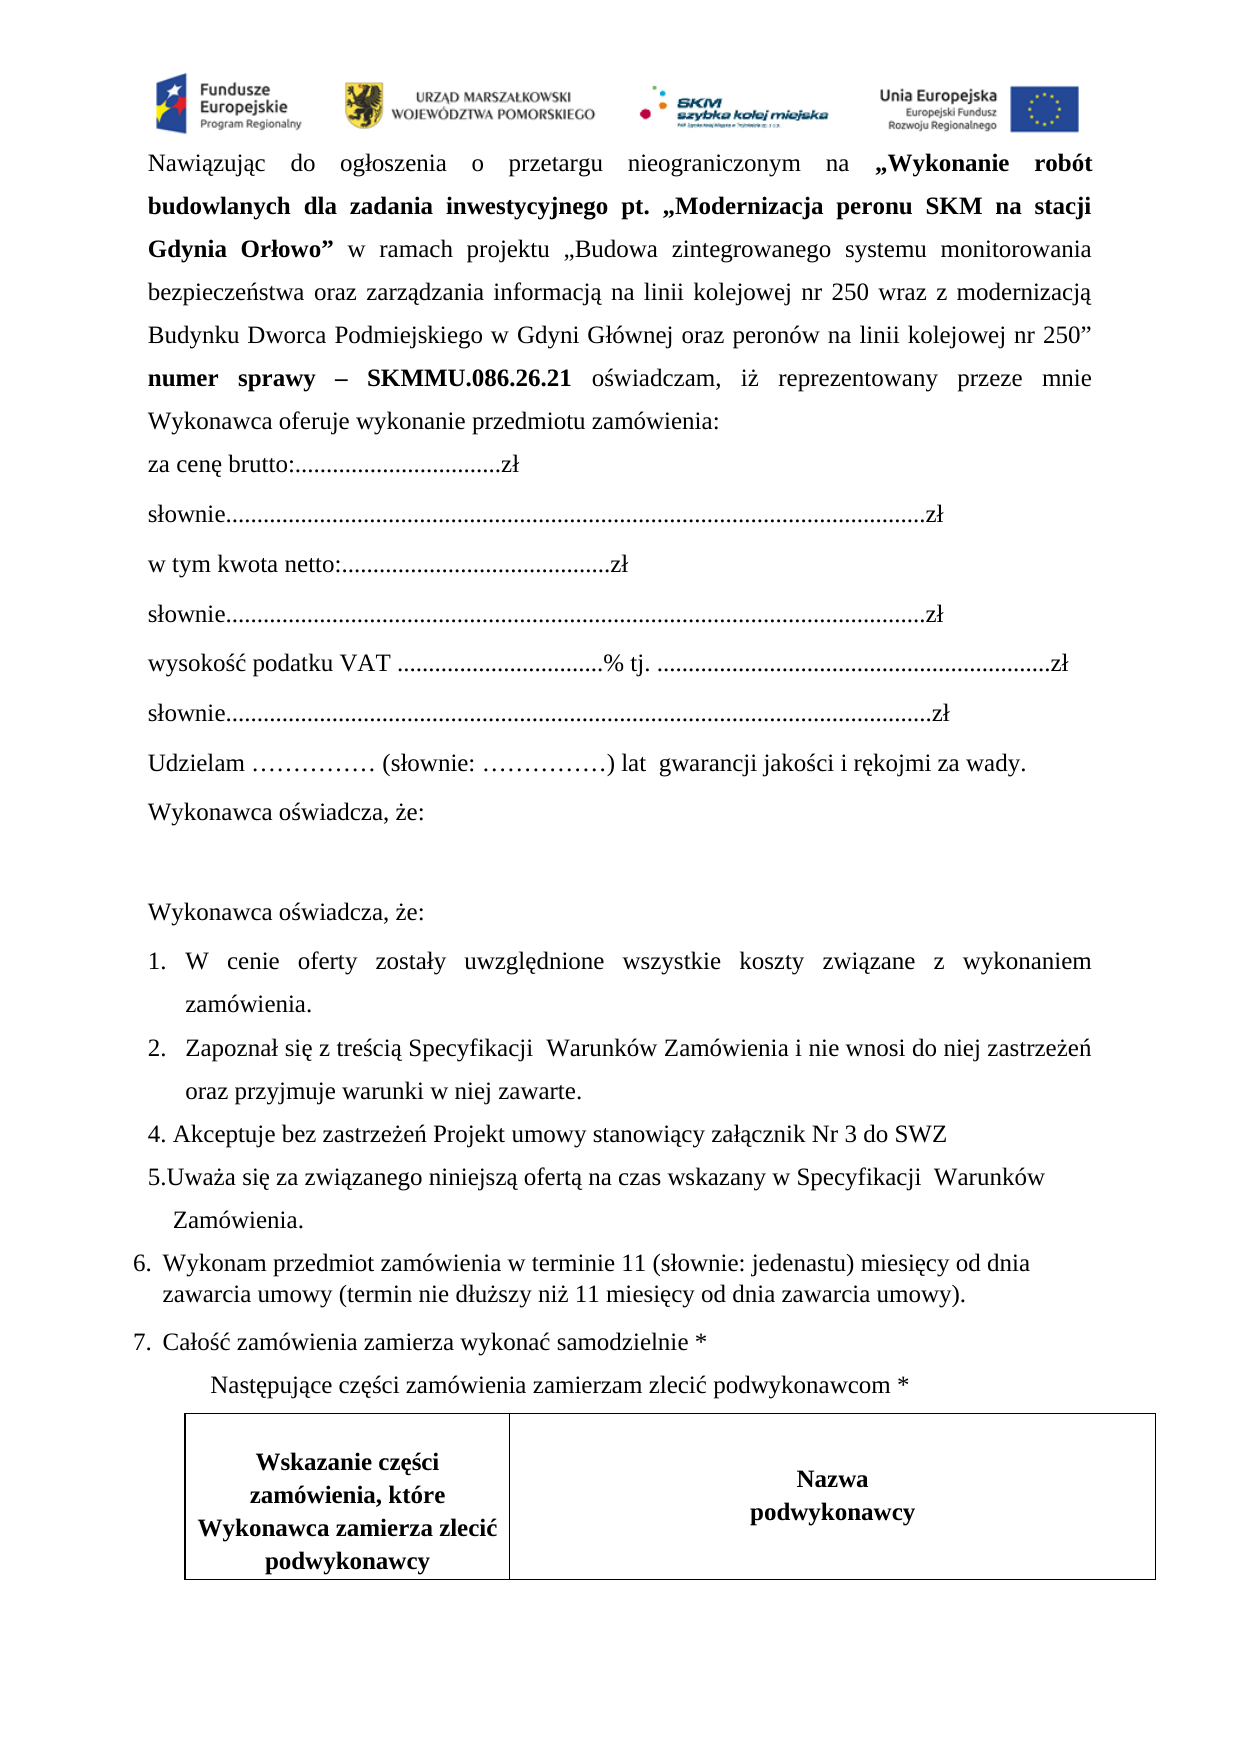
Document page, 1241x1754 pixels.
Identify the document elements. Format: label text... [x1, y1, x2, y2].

text 4. Akceptuje bez zastrzeżeń Projekt umowy stanowiący załącznik Nr 3 do SWZ [148, 1119, 1093, 1148]
text Zamówienia. [148, 1205, 1093, 1234]
text Udzielam …………… (słownie: ……………) lat gwarancji jakości i rękojmi za wady. [148, 748, 1093, 776]
text Następujące części zamówienia zamierzam zlecić podwykonawcom * [148, 1370, 1093, 1399]
list Wykonam przedmiot zamówienia w terminie 11 (słownie: jedenastu) miesięcy od dnia zawarcia umowy (termin nie dłuższy niż 11 miesięcy od dnia zawarcia umowy). [133, 1248, 1093, 1308]
list Całość zamówienia zamierza wykonać samodzielnie * [133, 1327, 1093, 1356]
text 5.Uważa się za związanego niniejszą ofertą na czas wskazany w Specyfikacji Warunków [148, 1162, 1093, 1191]
text w tym kwota netto:...........................................zł [148, 549, 1093, 578]
text Wykonawca oświadcza, że: [148, 797, 1093, 826]
text Wykonawca oświadcza, że: [148, 897, 1093, 926]
text słownie.................................................................................................................zł [148, 698, 1093, 727]
list W cenie oferty zostały uwzględnione wszystkie koszty związane z wykonaniem zamówienia. [148, 946, 1093, 1018]
text wysokość podatku VAT .................................% tj. ...............................................................zł [148, 648, 1093, 677]
text słownie................................................................................................................zł [148, 599, 1093, 627]
list Zapoznał się z treścią Specyfikacji Warunków Zamówienia i nie wnosi do niej zastrzeżeń oraz przyjmuje warunki w niej zawarte. [148, 1033, 1093, 1104]
text słownie................................................................................................................zł [148, 499, 1093, 528]
table_header Wskazanie części zamówienia, które Wykonawca zamierza zlecić podwykonawcy [186, 1414, 509, 1579]
table_header Nazwa podwykonawcy [510, 1414, 1155, 1579]
text za cenę brutto:.................................zł [148, 449, 1093, 478]
text Nawiązując do ogłoszenia o przetargu nieograniczonym na „Wykonanie robót budowlanych dla zadania inwestycyjnego pt. „Modernizacja peronu SKM na stacji Gdynia Orłowo” w ramach projektu „Budowa zintegrowanego systemu monitorowania bezpieczeństwa oraz zarządzania informacją na linii kolejowej nr 250 wraz z modernizacją Budynku Dworca Podmiejskiego w Gdyni Głównej oraz peronów na linii kolejowej nr 250” numer sprawy – SKMMU.086.26.21 oświadczam, iż reprezentowany przeze mnie Wykonawca oferuje wykonanie przedmiotu zamówienia: [148, 148, 1093, 435]
picture [147, 73, 1093, 148]
